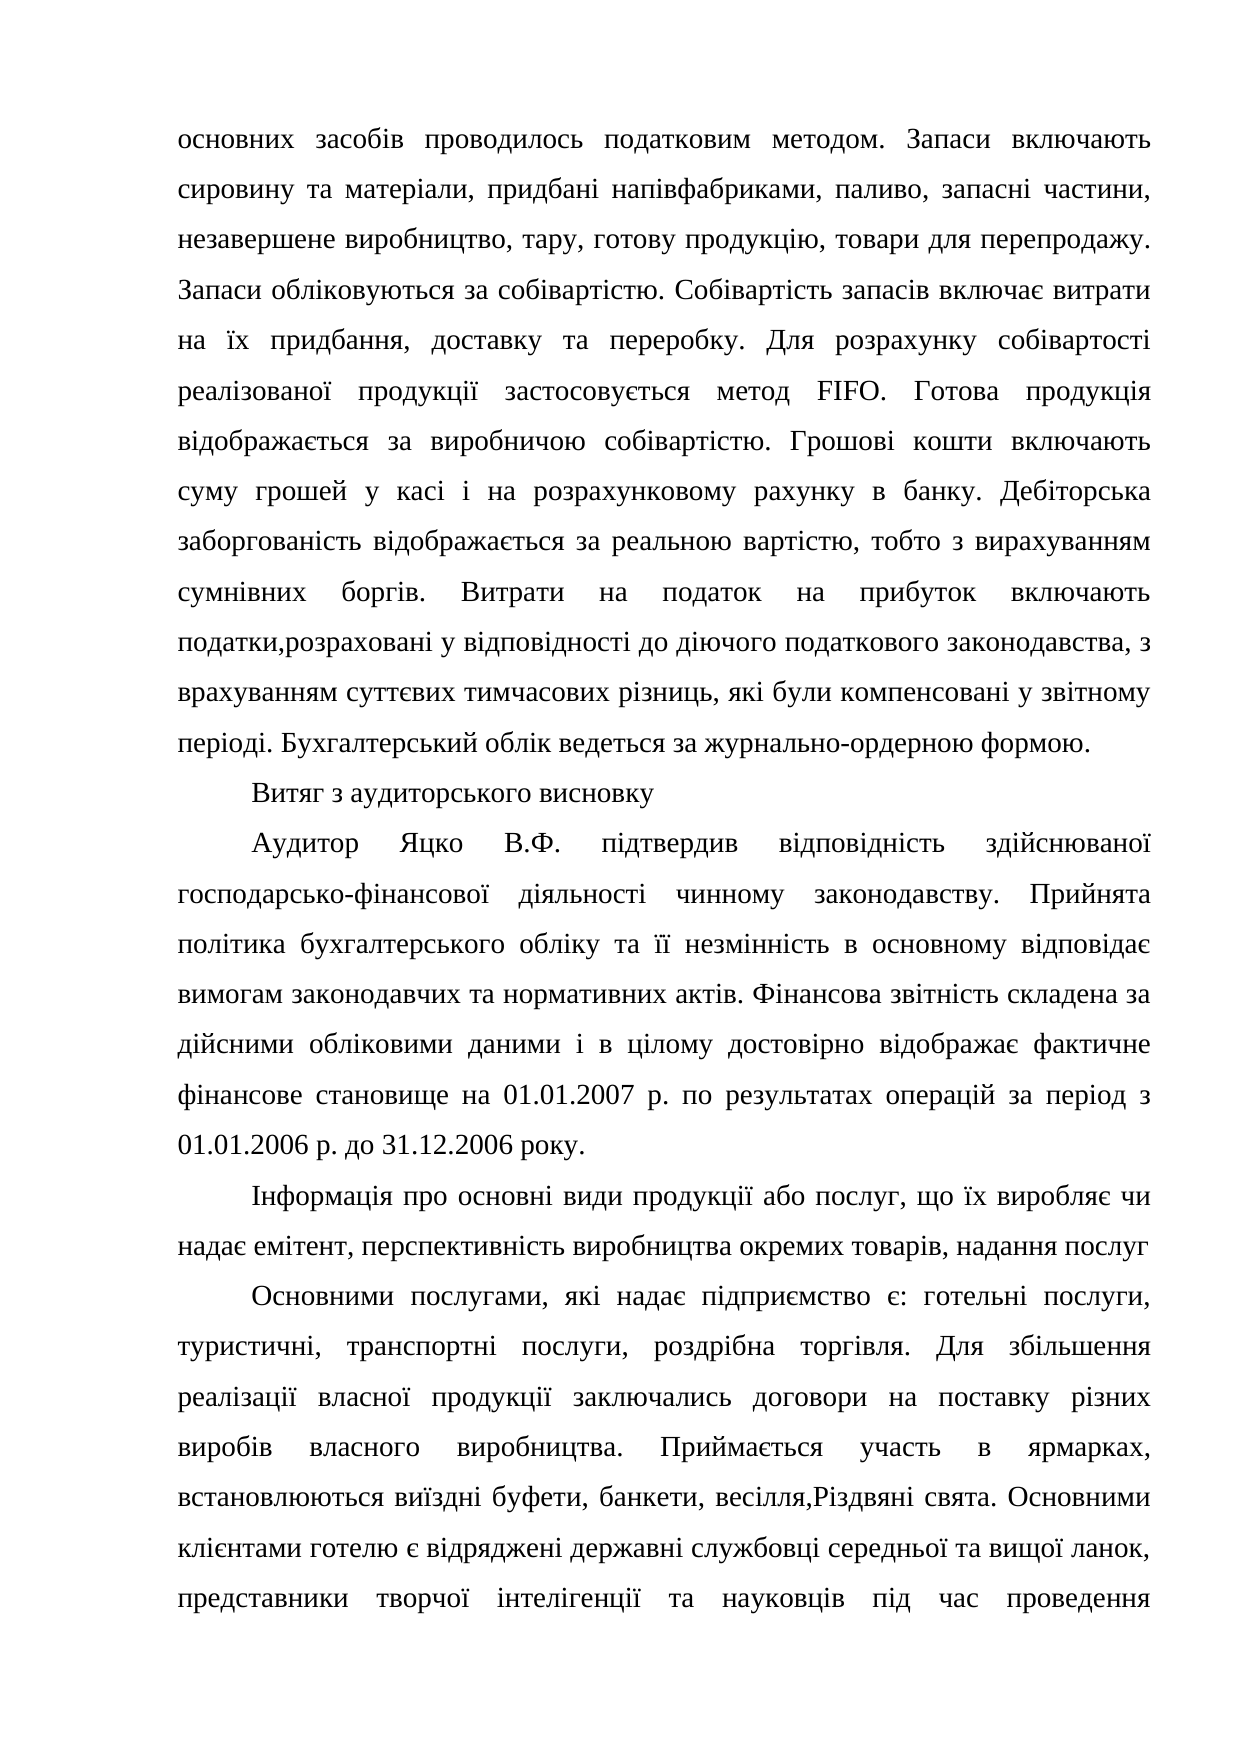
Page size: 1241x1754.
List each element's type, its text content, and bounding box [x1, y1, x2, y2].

text Аудитор Яцко В.Ф. пiдтвердив вiдповiднiсть здiйснюваної господарсько-фiнансової дiяльностi чинному законодавству. Прийнята полiтика бухгалтерського облiку та її незмiннiсть в основному вiдповiдає вимогам законодавчих та нормативних актiв. Фiнансова звiтнiсть складена за дiйсними облiковими даними i в цiлому достовiрно вiдображає фактичне фiнансове становище на 01.01.2007 р. по результатах операцiй за перiод з 01.01.2006 р. до 31.12.2006 року. [177, 825, 1152, 1161]
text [177, 121, 1152, 758]
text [177, 1278, 1152, 1614]
text Витяг з аудиторського висновку [177, 775, 1152, 809]
text Інформація про основні види продукції або послуг, що їх виробляє чи надає емітент, перспективність виробництва окремих товарів, надання послуг [177, 1178, 1152, 1261]
